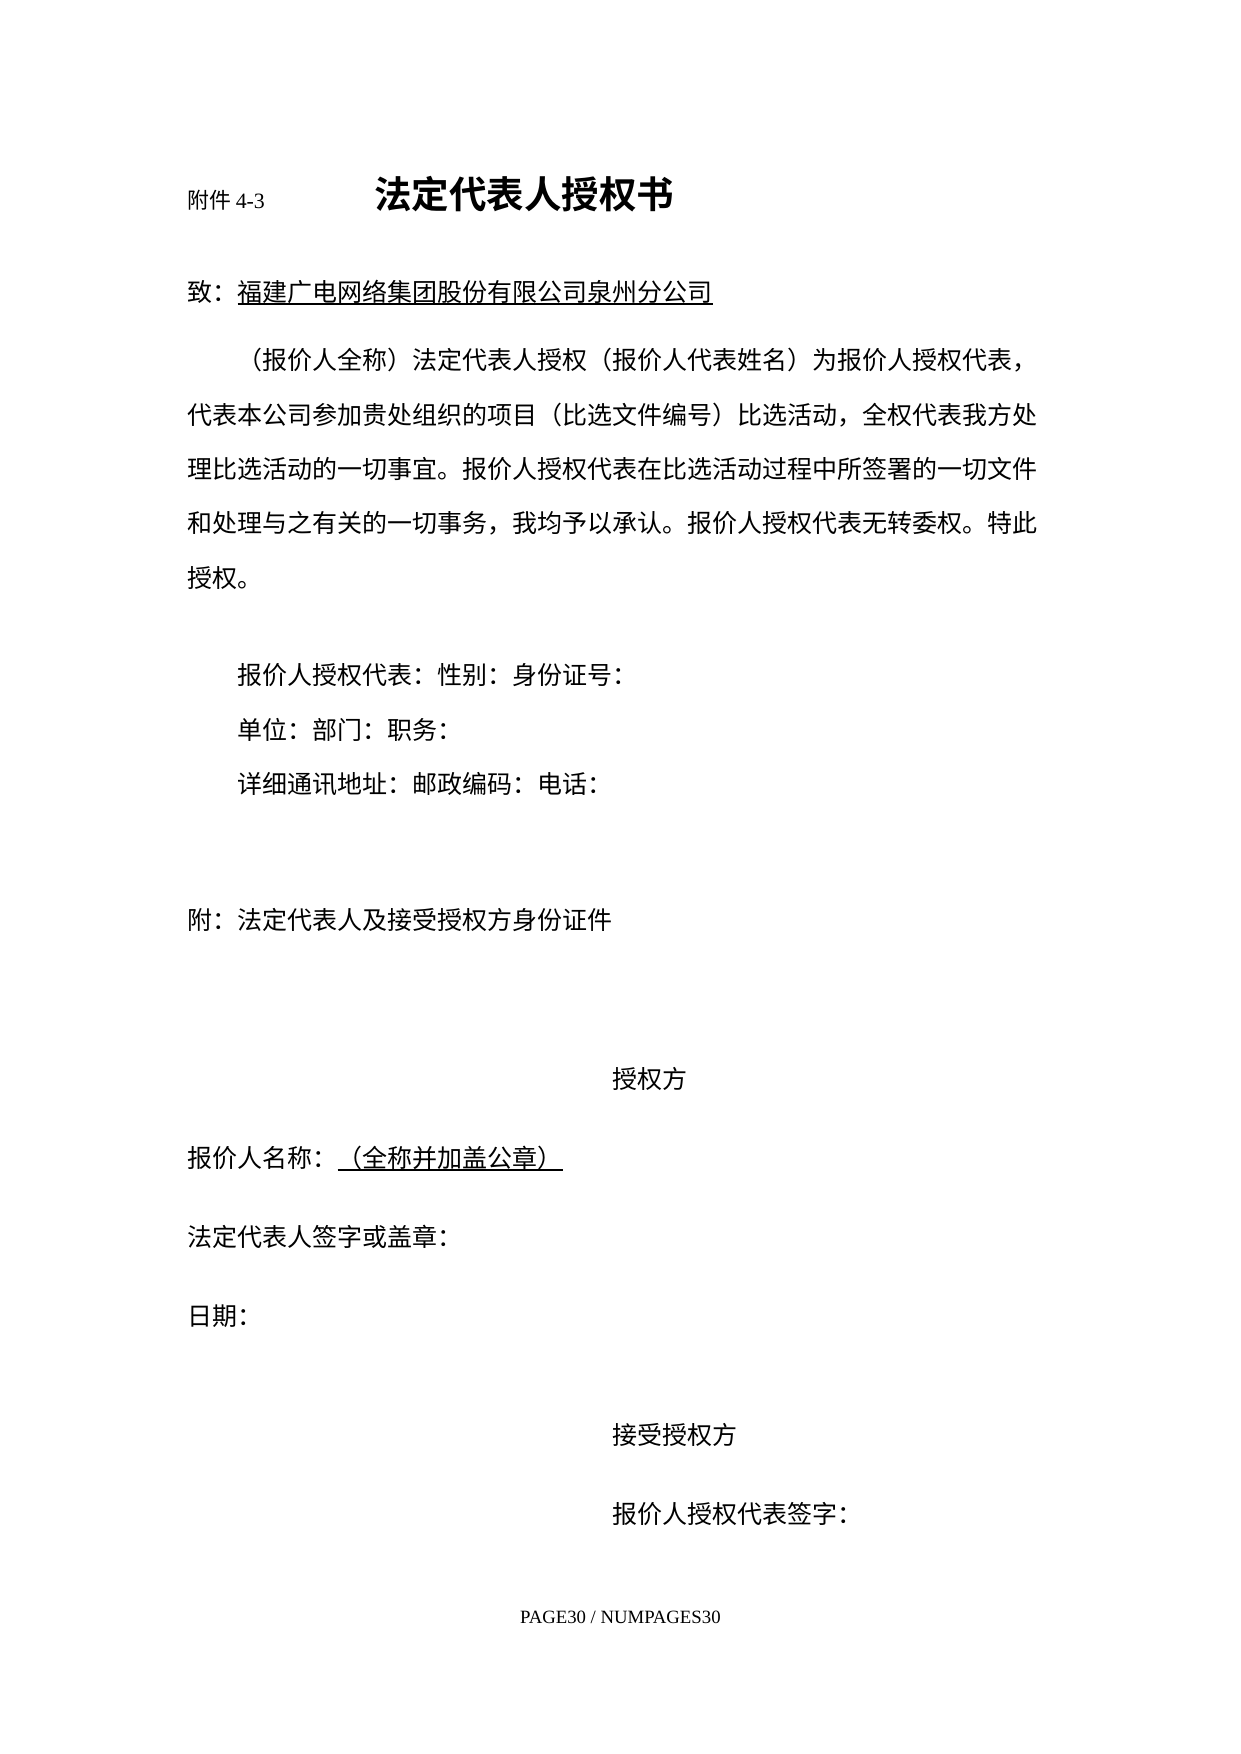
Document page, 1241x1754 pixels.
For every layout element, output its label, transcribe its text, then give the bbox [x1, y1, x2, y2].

text （报价人全称）法定代表人授权（报价人代表姓名）为报价人授权代表，代表本公司参加贵处组织的项目（比选文件编号）比选活动，全权代表我方处理比选活动的一切事宜。报价人授权代表在比选活动过程中所签署的一切文件和处理与之有关的一切事务，我均予以承认。报价人授权代表无转委权。特此授权。 [187, 341, 1053, 594]
text 附：法定代表人及接受授权方身份证件 [187, 898, 1053, 938]
text 详细通讯地址：邮政编码：电话： [187, 764, 1053, 801]
text 单位：部门：职务： [187, 710, 1053, 746]
text 附件4-3 法定代表人授权书 [187, 160, 1053, 225]
text 接受授权方 [187, 1413, 1053, 1452]
text 报价人授权代表：性别：身份证号： [187, 656, 1053, 692]
text 授权方 [187, 1056, 1053, 1096]
text 日期： [187, 1294, 1053, 1333]
text 法定代表人签字或盖章： [187, 1215, 1053, 1254]
text 致：福建广电网络集团股份有限公司泉州分公司 [187, 258, 1053, 323]
text 报价人授权代表签字： [187, 1492, 1053, 1531]
text 报价人名称：（全称并加盖公章） [187, 1136, 1053, 1175]
